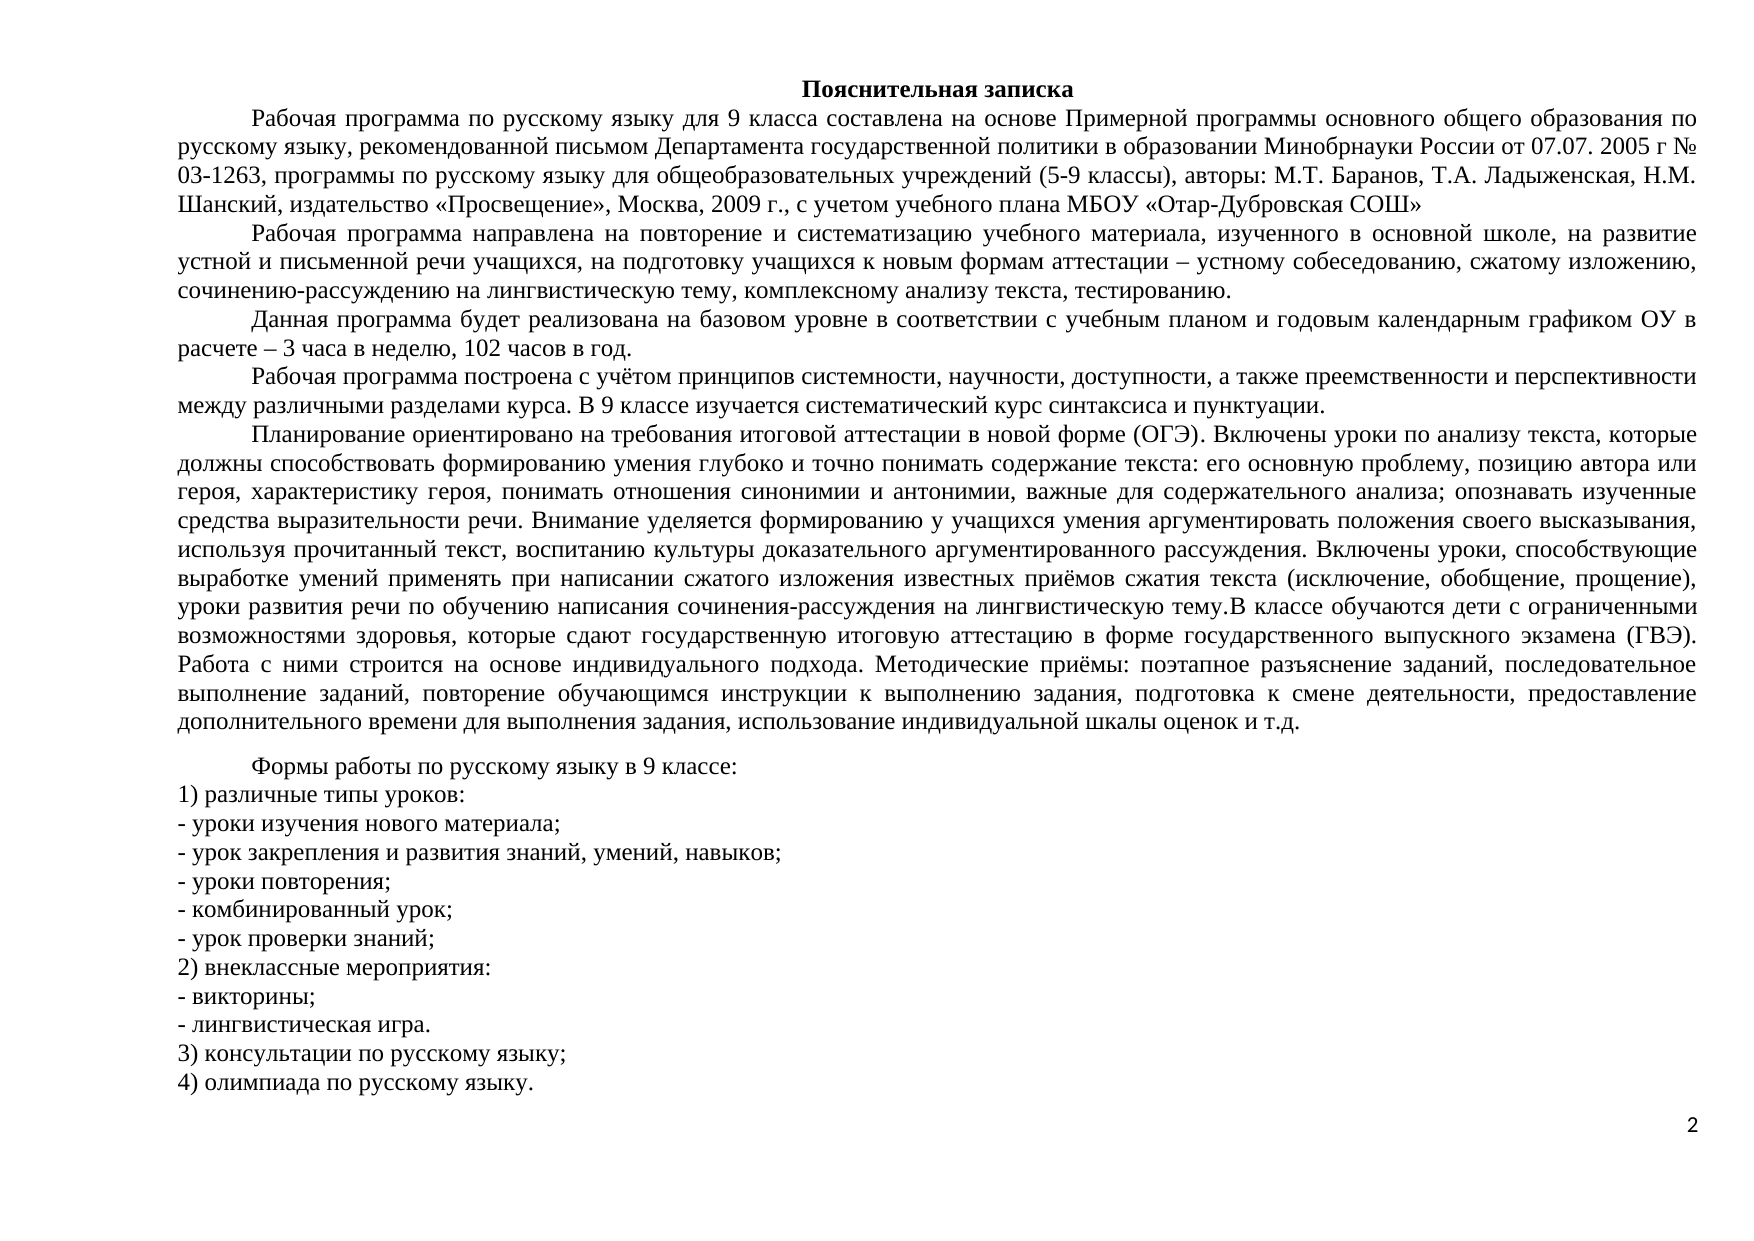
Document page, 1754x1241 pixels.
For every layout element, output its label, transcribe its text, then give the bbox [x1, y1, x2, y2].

text Рабочая программа по русскому языку для 9 класса составлена на основе Примерной программы основного общего образования по русскому языку, рекомендованной письмом Департамента государственной политики в образовании Минобрнауки России от 07.07. 2005 г № 03-1263, программы по русскому языку для общеобразовательных учреждений (5-9 классы), авторы: М.Т. Баранов, Т.А. Ладыженская, Н.М. Шанский, издательство «Просвещение», Москва, 2009 г., с учетом учебного плана МБОУ «Отар-Дубровская СОШ» [177, 103, 1698, 218]
text Данная программа будет реализована на базовом уровне в соответствии с учебным планом и годовым календарным графиком ОУ в расчете – 3 часа в неделю, 102 часов в год. [177, 304, 1698, 361]
text Пояснительная записка [177, 74, 1698, 103]
text Планирование ориентировано на требования итоговой аттестации в новой форме (ОГЭ). Включены уроки по анализу текста, которые должны способствовать формированию умения глубоко и точно понимать содержание текста: его основную проблему, позицию автора или героя, характеристику героя, понимать отношения синонимии и антонимии, важные для содержательного анализа; опознавать изученные средства выразительности речи. Внимание уделяется формированию у учащихся умения аргументировать положения своего высказывания, используя прочитанный текст, воспитанию культуры доказательного аргументированного рассуждения. Включены уроки, способствующие выработке умений применять при написании сжатого изложения известных приёмов сжатия текста (исключение, обобщение, прощение), уроки развития речи по обучению написания сочинения-рассуждения на лингвистическую тему.В классе обучаются дети с ограниченными возможностями здоровья, которые сдают государственную итоговую аттестацию в форме государственного выпускного экзамена (ГВЭ). Работа с ними строится на основе индивидуального подхода. Методические приёмы: поэтапное разъяснение заданий, последовательное выполнение заданий, повторение обучающимся инструкции к выполнению задания, подготовка к смене деятельности, предоставление дополнительного времени для выполнения задания, использование индивидуальной шкалы оценок и т.д. [177, 419, 1698, 735]
text - уроки изучения нового материала; [177, 808, 1698, 837]
text - викторины; [177, 981, 1698, 1009]
text 4) олимпиада по русскому языку. [177, 1067, 1698, 1096]
text 3) консультации по русскому языку; [177, 1038, 1698, 1067]
text - урок закрепления и развития знаний, умений, навыков; [177, 837, 1698, 866]
text 1) различные типы уроков: [177, 779, 1698, 808]
text - урок проверки знаний; [177, 923, 1698, 952]
text Рабочая программа построена с учётом принципов системности, научности, доступности, а также преемственности и перспективности между различными разделами курса. В 9 классе изучается систематический курс синтаксиса и пунктуации. [177, 361, 1698, 419]
text Рабочая программа направлена на повторение и систематизацию учебного материала, изученного в основной школе, на развитие устной и письменной речи учащихся, на подготовку учащихся к новым формам аттестации – устному собеседованию, сжатому изложению, сочинению-рассуждению на лингвистическую тему, комплексному анализу текста, тестированию. [177, 218, 1698, 304]
text 2) внеклассные мероприятия: [177, 952, 1698, 981]
text - лингвистическая игра. [177, 1009, 1698, 1038]
text Формы работы по русскому языку в 9 классе: [177, 751, 1698, 779]
text - уроки повторения; [177, 866, 1698, 894]
text - комбинированный урок; [177, 894, 1698, 923]
